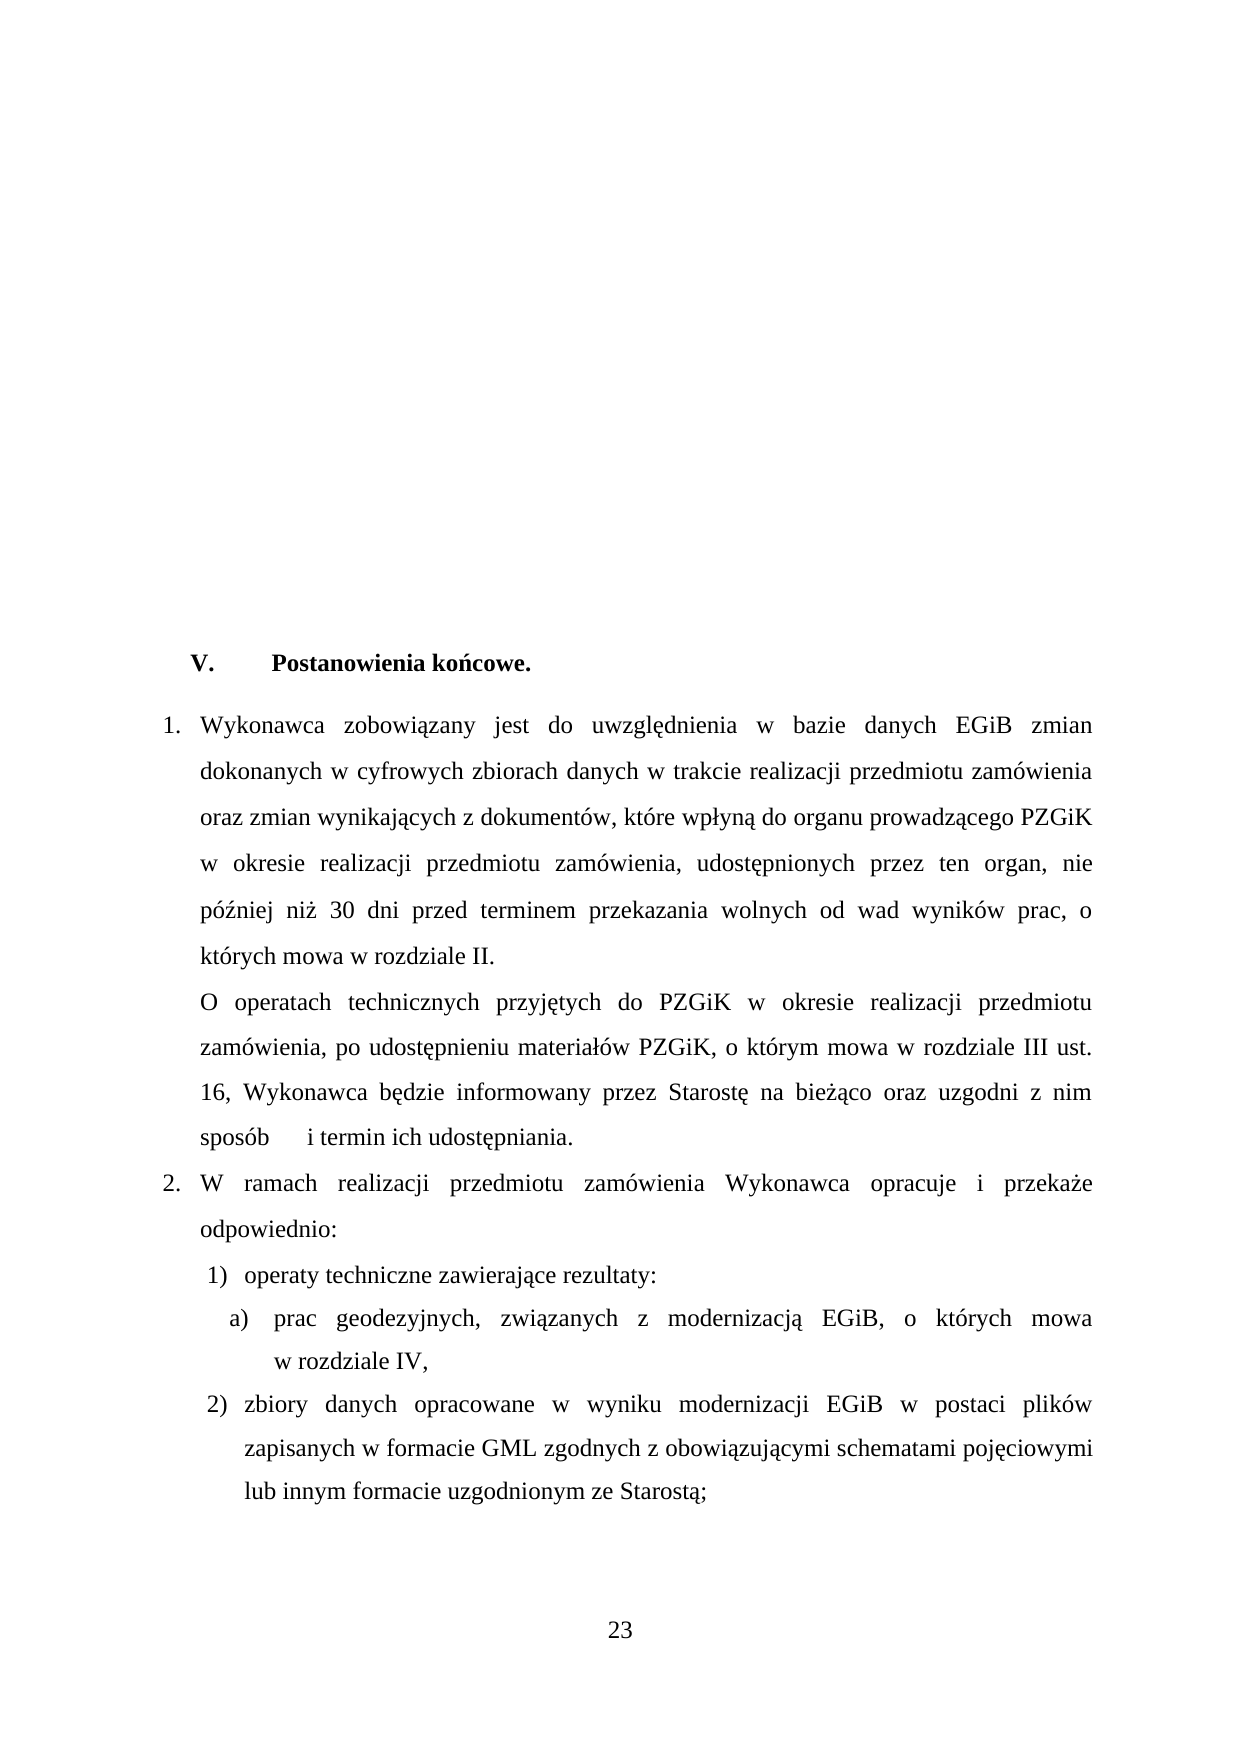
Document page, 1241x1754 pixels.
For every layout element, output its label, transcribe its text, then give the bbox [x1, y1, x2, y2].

list W ramach realizacji przedmiotu zamówienia Wykonawca opracuje i przekaże odpowiednio: [162, 1168, 1093, 1243]
list Postanowienia końcowe. [190, 648, 1101, 676]
list O operatach technicznych przyjętych do PZGiK w okresie realizacji przedmiotu zamówienia, po udostępnieniu materiałów PZGiK, o którym mowa w rozdziale III ust. 16, Wykonawca będzie informowany przez Starostę na bieżąco oraz uzgodni z nim sposób i termin ich udostępniania. [200, 987, 1093, 1151]
list Wykonawca zobowiązany jest do uwzględnienia w bazie danych EGiB zmian dokonanych w cyfrowych zbiorach danych w trakcie realizacji przedmiotu zamówienia oraz zmian wynikających z dokumentów, które wpłyną do organu prowadzącego PZGiK w okresie realizacji przedmiotu zamówienia, udostępnionych przez ten organ, nie później niż 30 dni przed terminem przekazania wolnych od wad wyników prac, o których mowa w rozdziale II. [162, 710, 1093, 970]
list prac geodezyjnych, związanych z modernizacją EGiB, o których mowa w rozdziale IV, [229, 1303, 1093, 1375]
list operaty techniczne zawierające rezultaty: [207, 1260, 1093, 1289]
list zbiory danych opracowane w wyniku modernizacji EGiB w postaci plików zapisanych w formacie GML zgodnych z obowiązującymi schematami pojęciowymi lub innym formacie uzgodnionym ze Starostą; [207, 1389, 1093, 1504]
